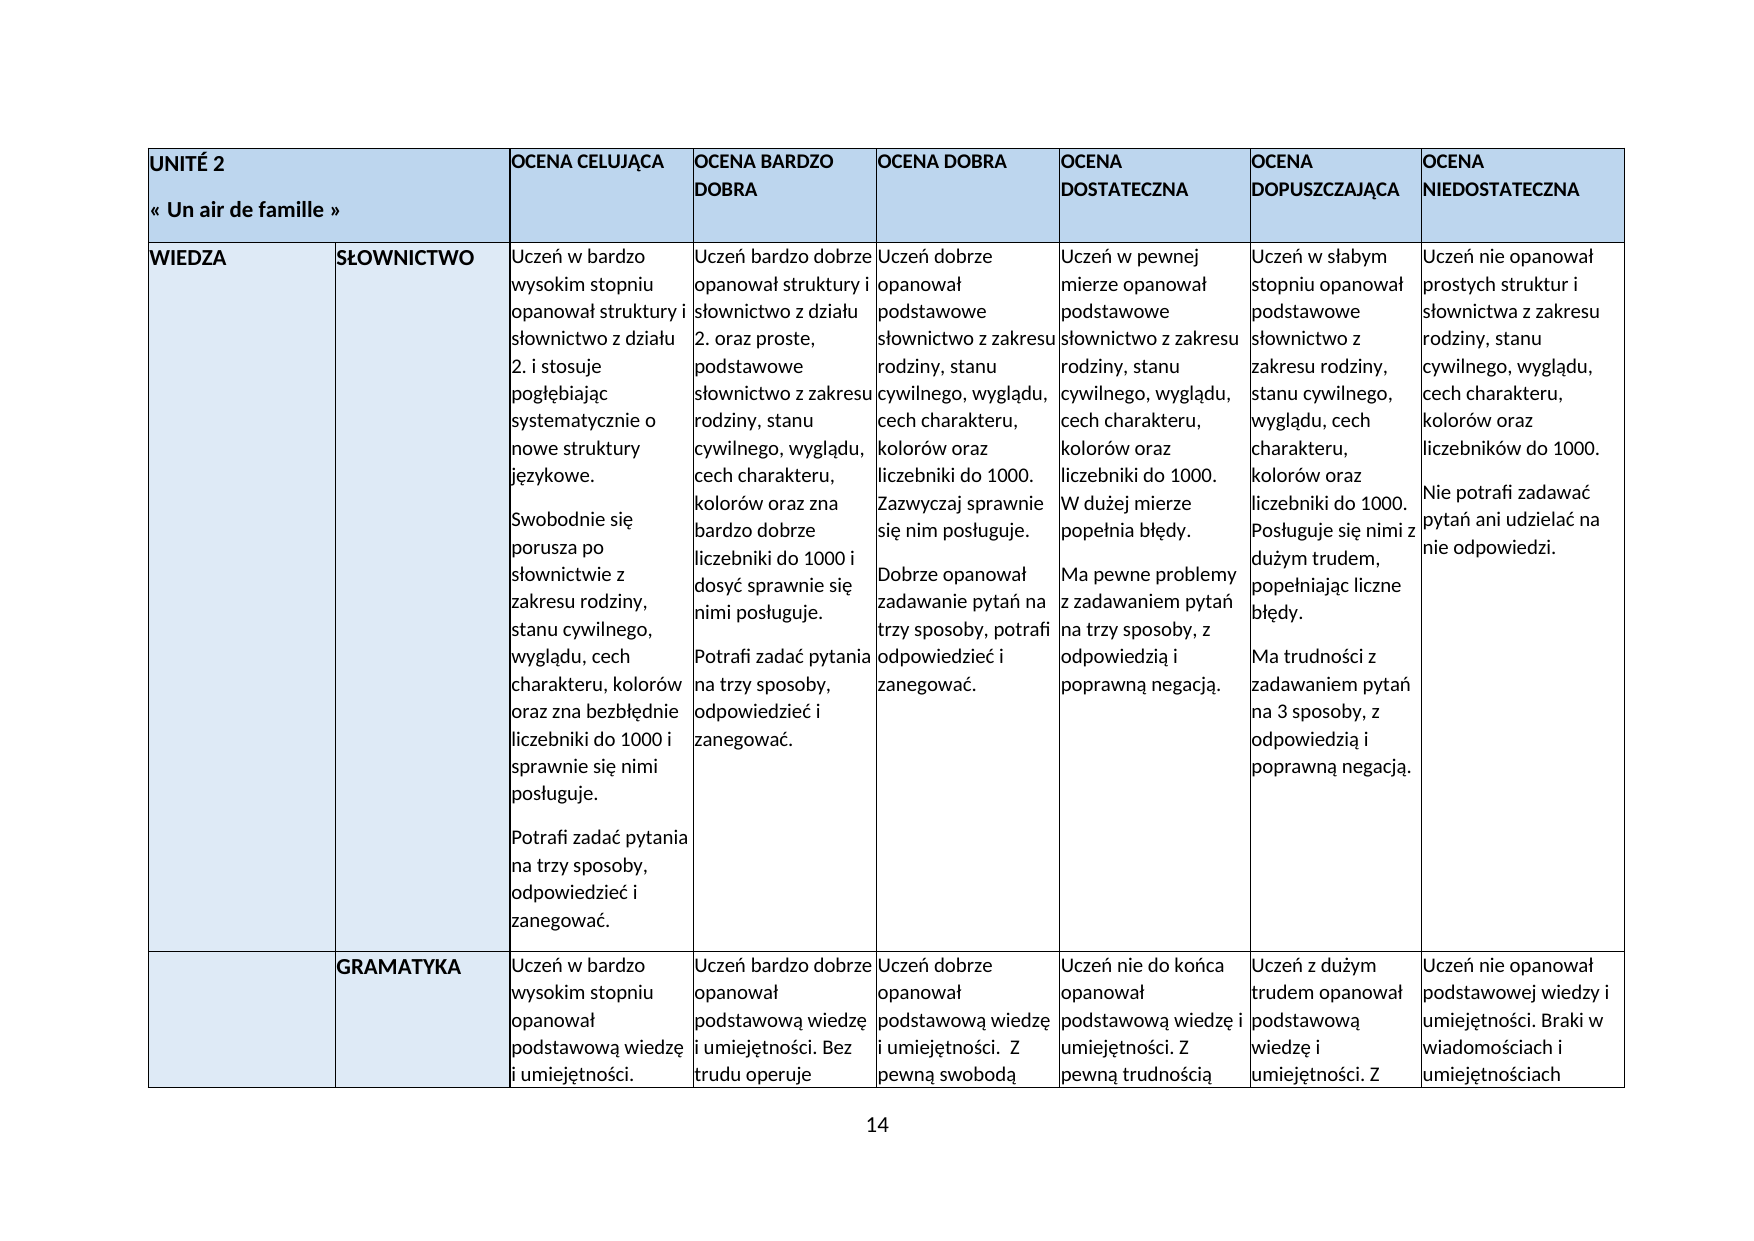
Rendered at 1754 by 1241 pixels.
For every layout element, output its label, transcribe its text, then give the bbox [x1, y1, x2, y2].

table_cell [149, 952, 335, 1087]
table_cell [1422, 952, 1624, 1087]
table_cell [1251, 952, 1421, 1087]
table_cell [511, 952, 693, 1087]
table_cell OCENA BARDZO DOBRA [694, 149, 876, 242]
table_cell SŁOWNICTWO [336, 243, 509, 951]
table_cell Uczeń w bardzo wysokim stopniu opanował struktury i słownictwo z działu 2. i stosuje pogłębiając systematycznie o nowe struktury językowe. Swobodnie się porusza po słownictwie z zakresu rodziny, stanu cywilnego, wyglądu, cech charakteru, kolorów oraz zna bezbłędnie liczebniki do 1000 i sprawnie się nimi posługuje. Potrafi zadać pytania na trzy sposoby, odpowiedzieć i zanegować. [511, 243, 693, 951]
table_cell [1060, 952, 1250, 1087]
table_cell GRAMATYKA [336, 952, 509, 1087]
table_cell Uczeń w słabym stopniu opanował podstawowe słownictwo z zakresu rodziny, stanu cywilnego, wyglądu, cech charakteru, kolorów oraz liczebniki do 1000. Posługuje się nimi z dużym trudem, popełniając liczne błędy. Ma trudności z zadawaniem pytań na 3 sposoby, z odpowiedzią i poprawną negacją. [1251, 243, 1421, 951]
table_cell OCENA NIEDOSTATECZNA [1422, 149, 1624, 242]
table_cell OCENA DOPUSZCZAJĄCA [1251, 149, 1421, 242]
table_cell UNITÉ 2 « Un air de famille » [149, 149, 509, 242]
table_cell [877, 952, 1059, 1087]
table_cell Uczeń dobrze opanował podstawowe słownictwo z zakresu rodziny, stanu cywilnego, wyglądu, cech charakteru, kolorów oraz liczebniki do 1000. Zazwyczaj sprawnie się nim posługuje. Dobrze opanował zadawanie pytań na trzy sposoby, potrafi odpowiedzieć i zanegować. [877, 243, 1059, 951]
table_cell OCENA CELUJĄCA [511, 149, 693, 242]
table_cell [694, 952, 876, 1087]
table_cell OCENA DOSTATECZNA [1060, 149, 1250, 242]
table_cell OCENA DOBRA [877, 149, 1059, 242]
table_cell Uczeń w pewnej mierze opanował podstawowe słownictwo z zakresu rodziny, stanu cywilnego, wyglądu, cech charakteru, kolorów oraz liczebniki do 1000. W dużej mierze popełnia błędy. Ma pewne problemy z zadawaniem pytań na trzy sposoby, z odpowiedzią i poprawną negacją. [1060, 243, 1250, 951]
table_cell Uczeń nie opanował prostych struktur i słownictwa z zakresu rodziny, stanu cywilnego, wyglądu, cech charakteru, kolorów oraz liczebników do 1000. Nie potrafi zadawać pytań ani udzielać na nie odpowiedzi. [1422, 243, 1624, 951]
table_cell WIEDZA [149, 243, 335, 951]
table_cell Uczeń bardzo dobrze opanował struktury i słownictwo z działu 2. oraz proste, podstawowe słownictwo z zakresu rodziny, stanu cywilnego, wyglądu, cech charakteru, kolorów oraz zna bardzo dobrze liczebniki do 1000 i dosyć sprawnie się nimi posługuje. Potrafi zadać pytania na trzy sposoby, odpowiedzieć i zanegować. [694, 243, 876, 951]
